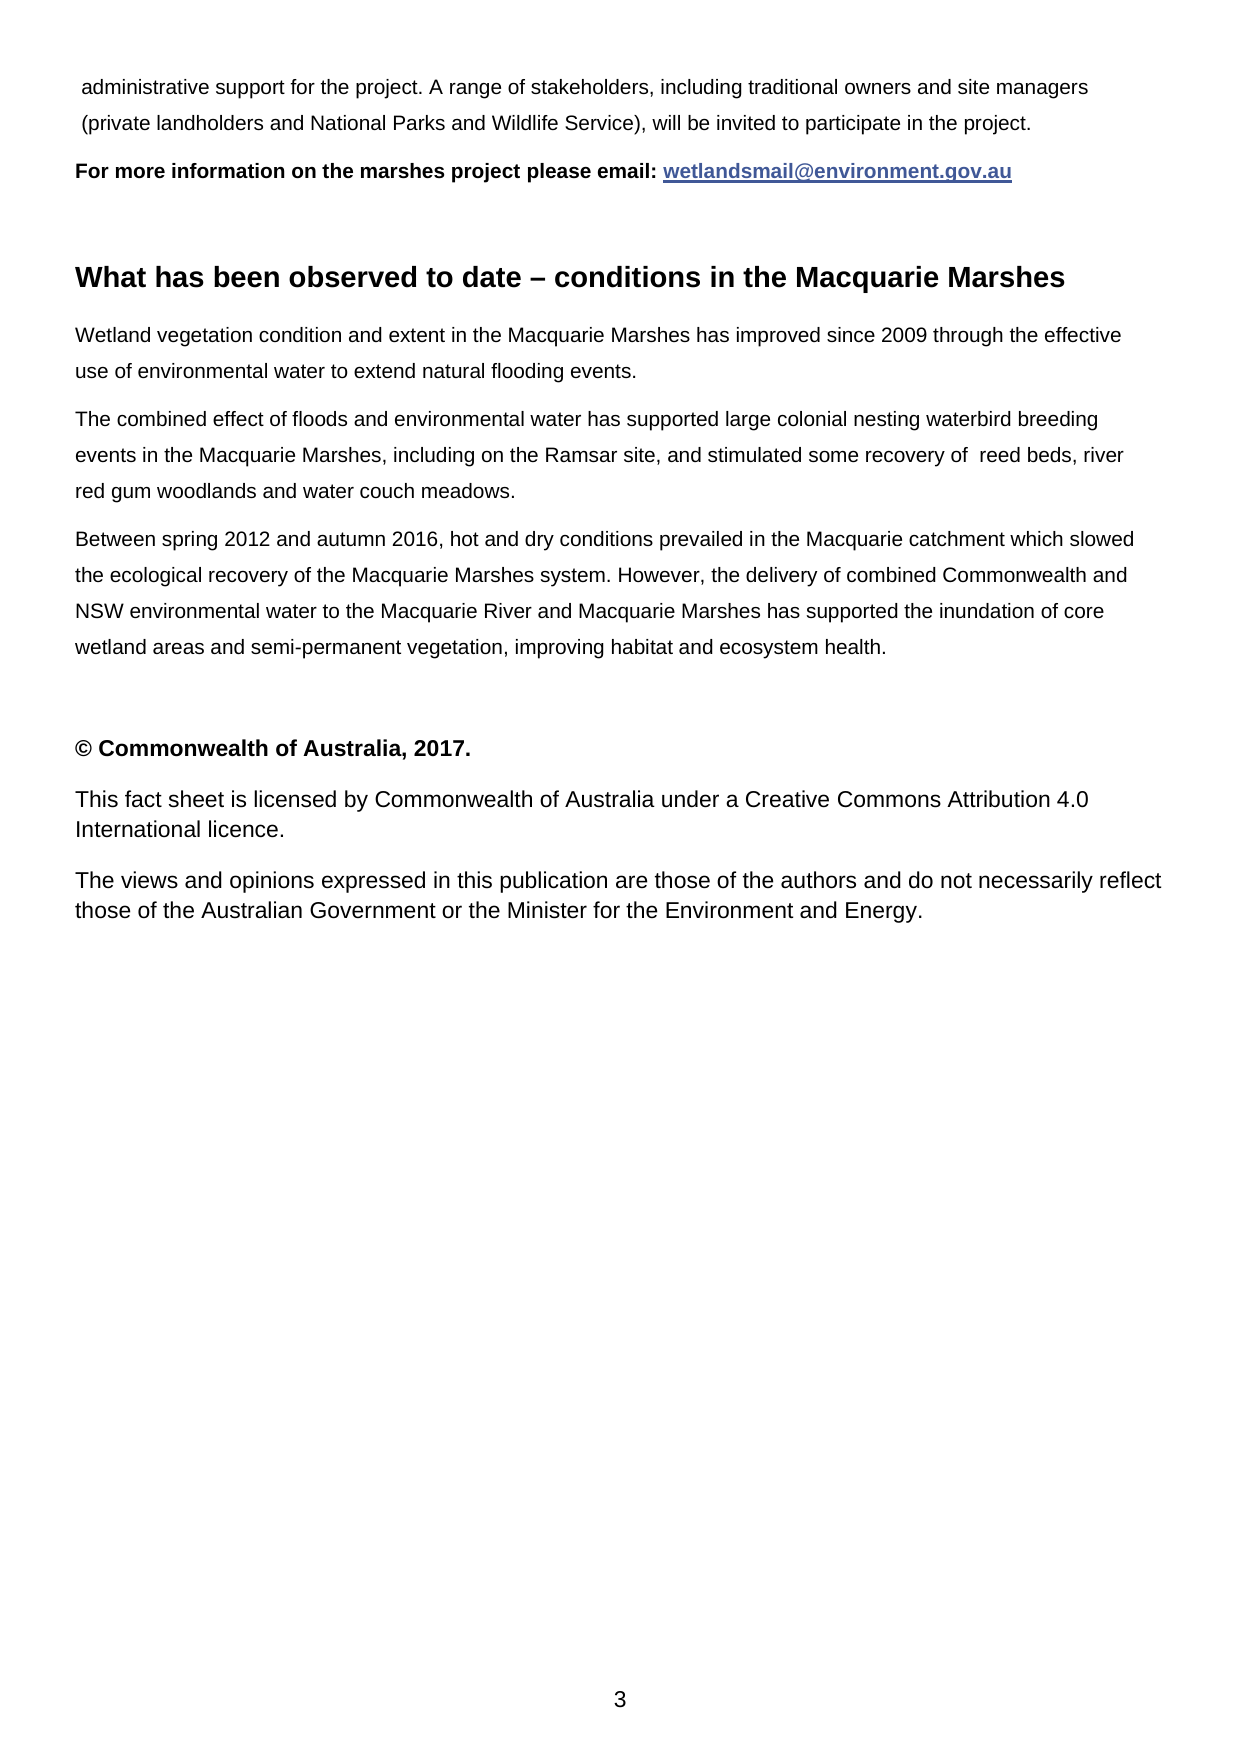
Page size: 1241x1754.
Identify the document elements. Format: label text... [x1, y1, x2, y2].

text Between spring 2012 and autumn 2016, hot and dry conditions prevailed in the Macquarie catchment which slowed the ecological recovery of the Macquarie Marshes system. However, the delivery of combined Commonwealth and NSW environmental water to the Macquarie River and Macquarie Marshes has supported the inundation of core wetland areas and semi-permanent vegetation, improving habitat and ecosystem health. [75, 527, 1136, 659]
text For more information on the marshes project please email: wetlandsmail@environment.gov.au [75, 159, 1165, 183]
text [81, 75, 1112, 135]
text The views and opinions expressed in this publication are those of the authors and do not necessarily reflect those of the Australian Government or the Minister for the Environment and Energy. [75, 867, 1165, 923]
text © Commonwealth of Australia, 2017. [75, 734, 1165, 761]
text Wetland vegetation condition and extent in the Macquarie Marshes has improved since 2009 through the effective use of environmental water to extend natural flooding events. [75, 323, 1136, 382]
text What has been observed to date – conditions in the Macquarie Marshes [75, 260, 1165, 293]
text The combined effect of floods and environmental water has supported large colonial nesting waterbird breeding events in the Macquarie Marshes, including on the Ramsar site, and stimulated some recovery of reed beds, river red gum woodlands and water couch meadows. [75, 407, 1136, 503]
text This fact sheet is licensed by Commonwealth of Australia under a Creative Commons Attribution 4.0 International licence. [75, 786, 1165, 842]
